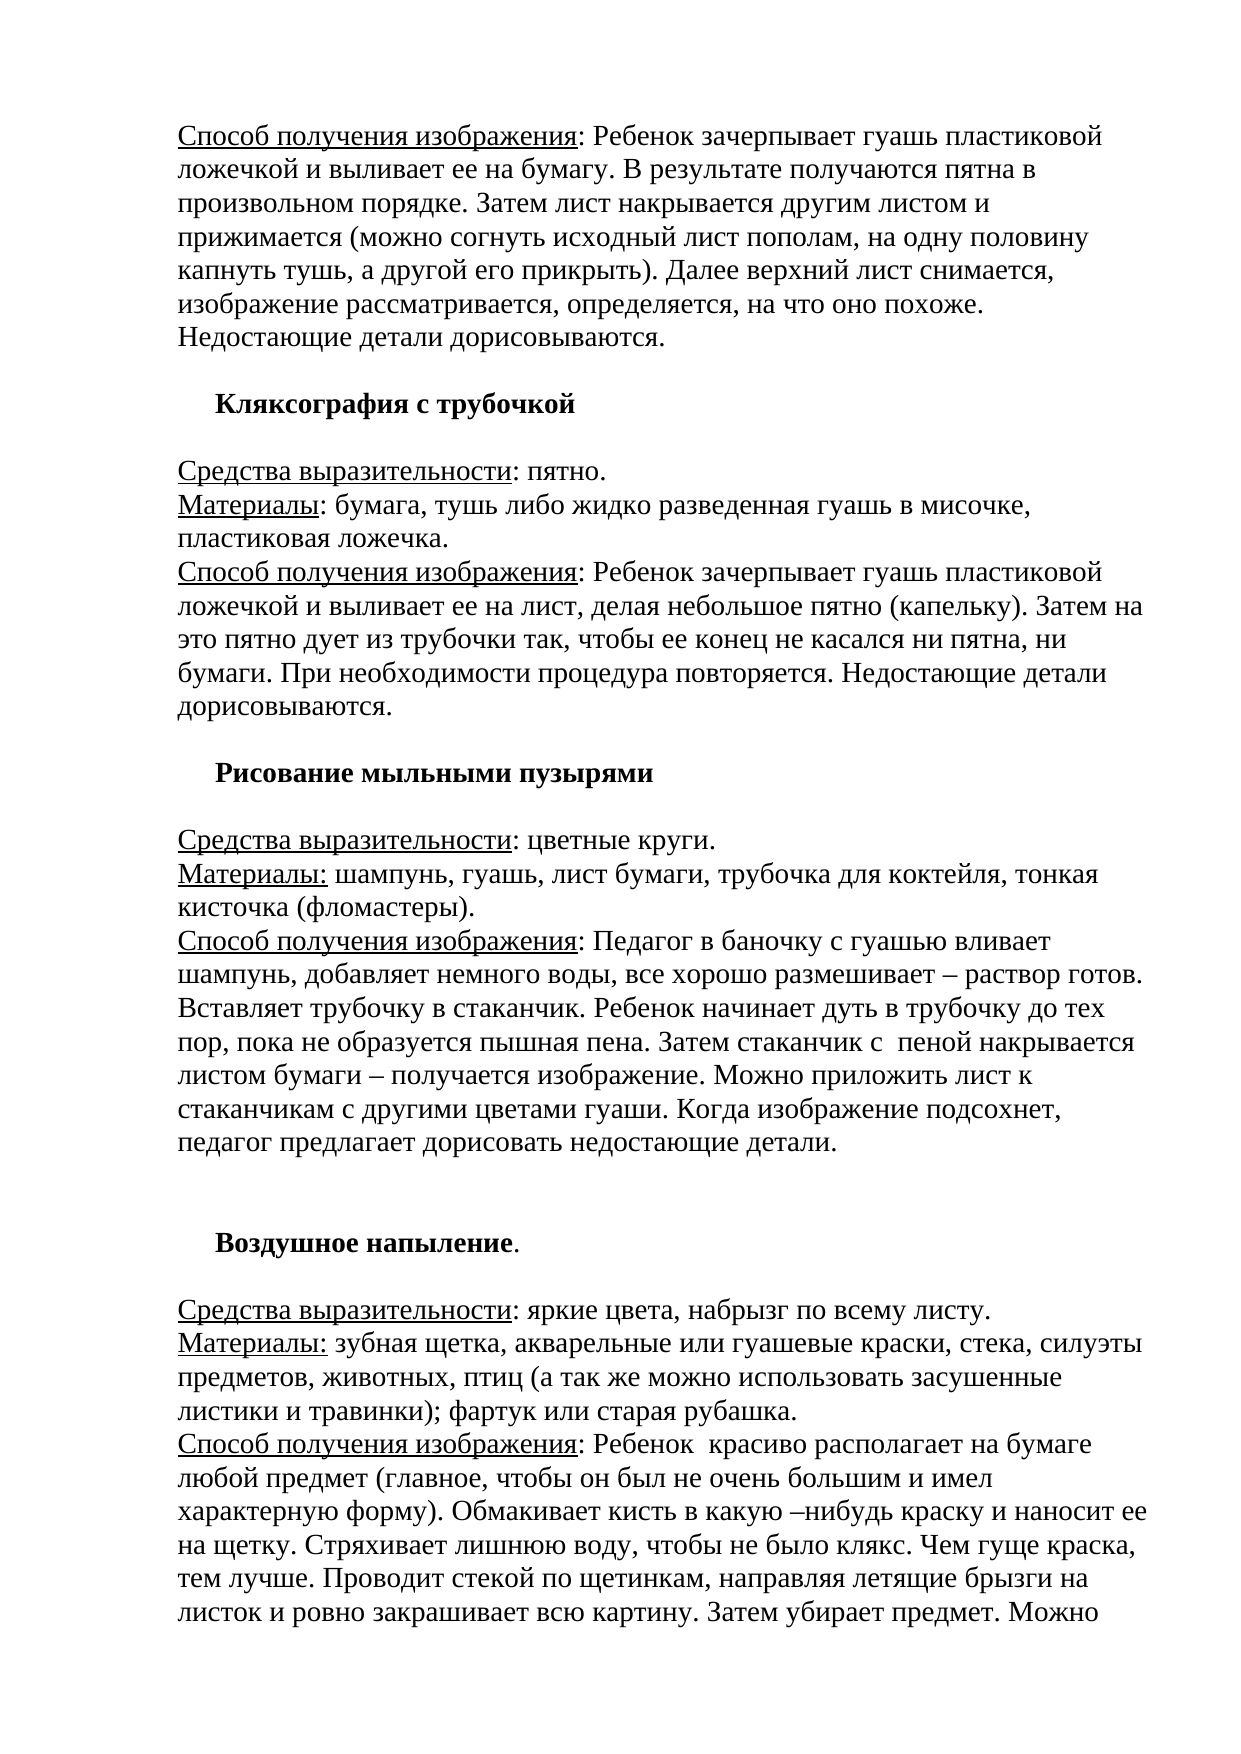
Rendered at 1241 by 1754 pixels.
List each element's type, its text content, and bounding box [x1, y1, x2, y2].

title Средства выразительности: яркие цвета, набрызг по всему листу. [177, 1292, 1152, 1326]
title Способ получения изображения: Ребенок зачерпывает гуашь пластиковой ложечкой и выливает ее на лист, делая небольшое пятно (капельку). Затем на это пятно дует из трубочки так, чтобы ее конец не касался ни пятна, ни бумаги. При необходимости процедура повторяется. Недостающие детали дорисовываются. [177, 554, 1152, 722]
title Материалы: зубная щетка, акварельные или гуашевые краски, стека, силуэты предметов, животных, птиц (а так же можно использовать засушенные листики и травинки); фартук или старая рубашка. [177, 1326, 1152, 1426]
title Кляксография с трубочкой [215, 386, 1152, 420]
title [177, 1426, 1152, 1627]
title Средства выразительности: пятно. [177, 453, 1152, 487]
title Материалы: шампунь, гуашь, лист бумаги, трубочка для коктейля, тонкая кисточка (фломастеры). [177, 856, 1152, 923]
title Материалы: бумага, тушь либо жидко разведенная гуашь в мисочке, пластиковая ложечка. [177, 487, 1152, 554]
title Способ получения изображения: Ребенок зачерпывает гуашь пластиковой ложечкой и выливает ее на бумагу. В результате получаются пятна в произвольном порядке. Затем лист накрывается другим листом и прижимается (можно согнуть исходный лист пополам, на одну половину капнуть тушь, а другой его прикрыть). Далее верхний лист снимается, изображение рассматривается, определяется, на что оно похоже. Недостающие детали дорисовываются. [177, 118, 1152, 353]
title Средства выразительности: цветные круги. [177, 822, 1152, 856]
title Рисование мыльными пузырями [215, 755, 1152, 789]
title Воздушное напыление. [215, 1225, 1152, 1258]
title Способ получения изображения: Педагог в баночку с гуашью вливает шампунь, добавляет немного воды, все хорошо размешивает – раствор готов. Вставляет трубочку в стаканчик. Ребенок начинает дуть в трубочку до тех пор, пока не образуется пышная пена. Затем стаканчик с пеной накрывается листом бумаги – получается изображение. Можно приложить лист к стаканчикам с другими цветами гуаши. Когда изображение подсохнет, педагог предлагает дорисовать недостающие детали. [177, 923, 1152, 1158]
